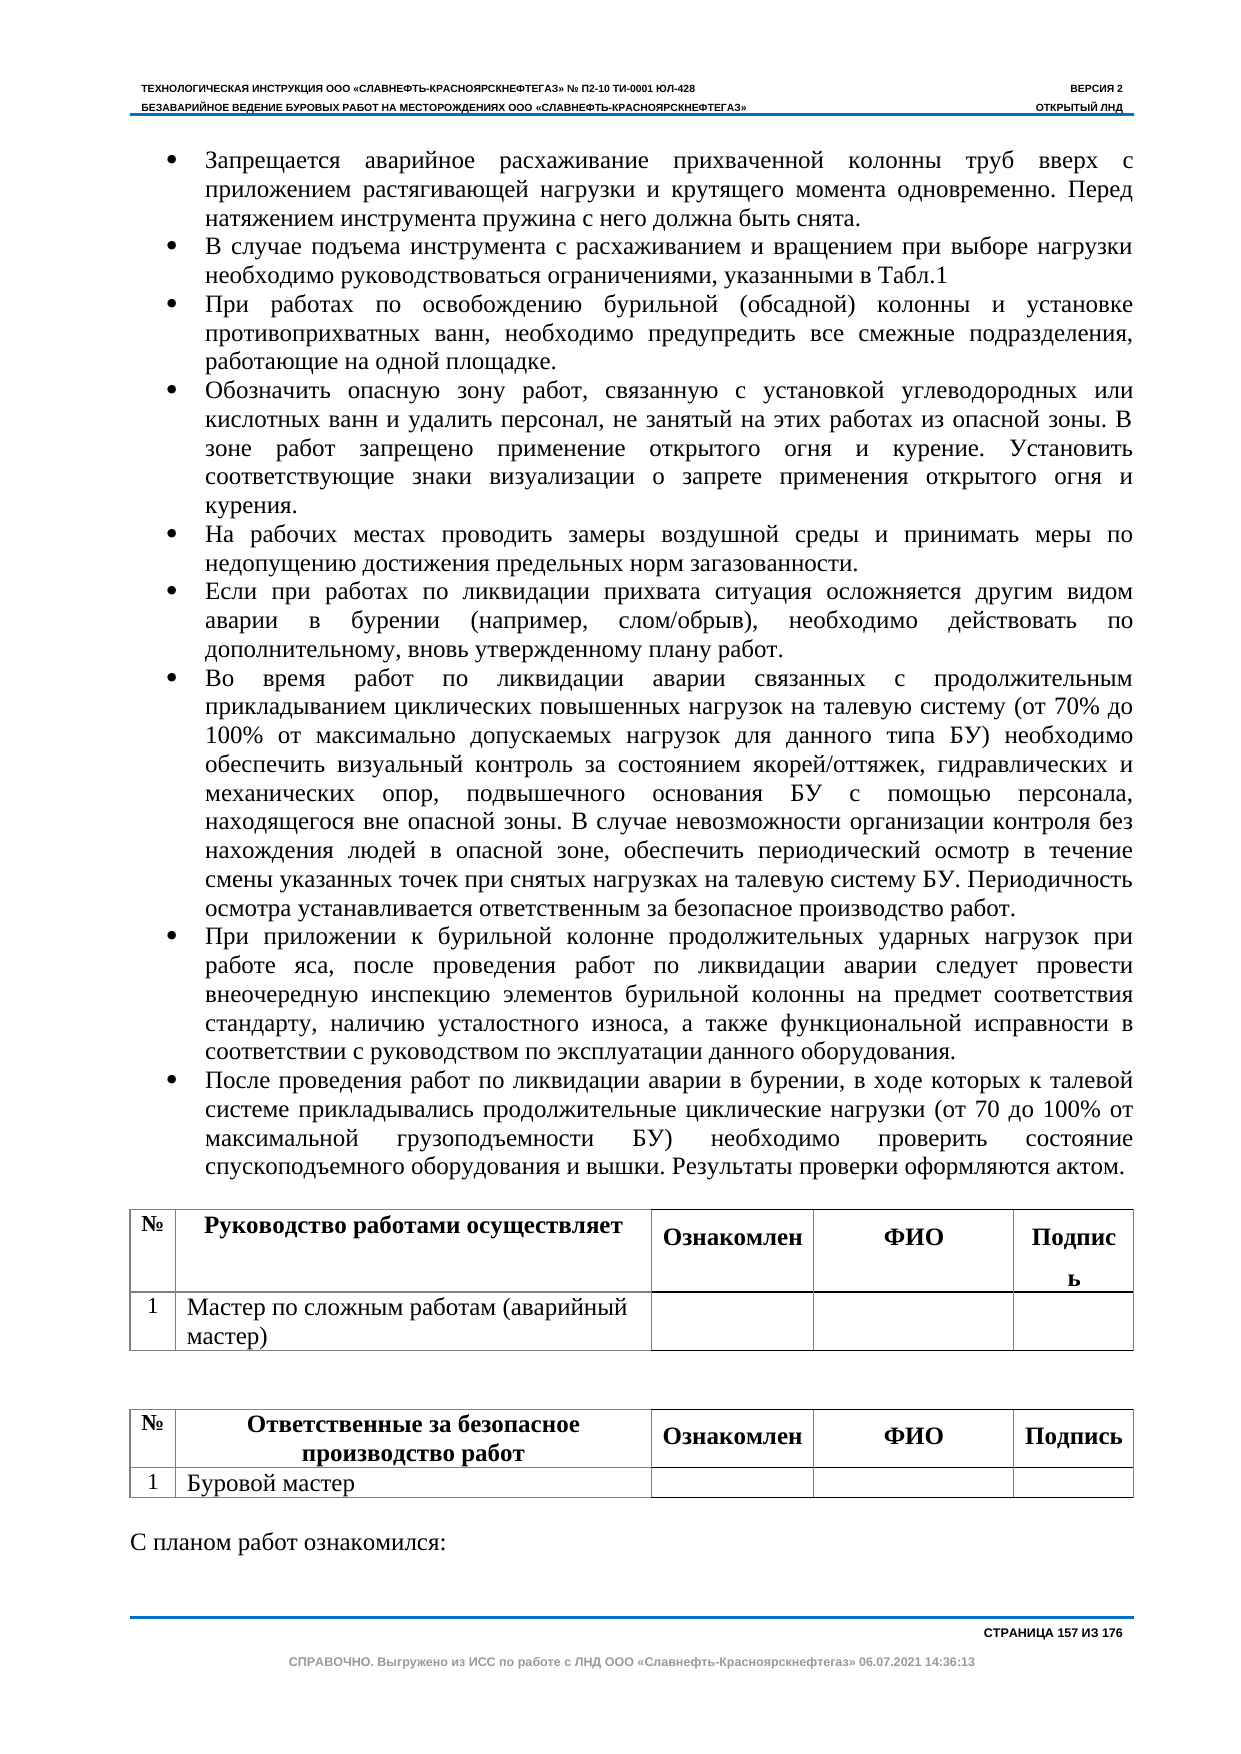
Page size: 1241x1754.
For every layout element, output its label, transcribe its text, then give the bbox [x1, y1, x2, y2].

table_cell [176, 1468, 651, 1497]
list Запрещается аварийное расхаживание прихваченной колонны труб вверх с приложением растягивающей нагрузки и крутящего момента одновременно. Перед натяжением инструмента пружина с него должна быть снята. [167, 145, 1134, 231]
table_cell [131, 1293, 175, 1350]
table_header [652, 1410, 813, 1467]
list После проведения работ по ликвидации аварии в бурении, в ходе которых к талевой системе прикладывались продолжительные циклические нагрузки (от 70 до 100% от максимальной грузоподъемности БУ) необходимо проверить состояние спускоподъемного оборудования и вышки. Результаты проверки оформляются актом. [167, 1065, 1134, 1180]
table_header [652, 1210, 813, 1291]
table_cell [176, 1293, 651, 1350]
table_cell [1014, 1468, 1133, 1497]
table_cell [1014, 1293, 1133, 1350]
list При работах по освобождению бурильной (обсадной) колонны и установке противоприхватных ванн, необходимо предупредить все смежные подразделения, работающие на одной площадке. [167, 289, 1134, 375]
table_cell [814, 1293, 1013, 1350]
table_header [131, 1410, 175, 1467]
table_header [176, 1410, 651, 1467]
list В случае подъема инструмента с расхаживанием и вращением при выборе нагрузки необходимо руководствоваться ограничениями, указанными в Табл.1 [167, 231, 1134, 289]
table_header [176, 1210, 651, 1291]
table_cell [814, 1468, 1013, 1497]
list Во время работ по ликвидации аварии связанных с продолжительным прикладыванием циклических повышенных нагрузок на талевую систему (от 70% до 100% от максимально допускаемых нагрузок для данного типа БУ) необходимо обеспечить визуальный контроль за состоянием якорей/оттяжек, гидравлических и механических опор, подвышечного основания БУ с помощью персонала, находящегося вне опасной зоны. В случае невозможности организации контроля без нахождения людей в опасной зоне, обеспечить периодический осмотр в течение смены указанных точек при снятых нагрузках на талевую систему БУ. Периодичность осмотра устанавливается ответственным за безопасное производство работ. [167, 663, 1134, 921]
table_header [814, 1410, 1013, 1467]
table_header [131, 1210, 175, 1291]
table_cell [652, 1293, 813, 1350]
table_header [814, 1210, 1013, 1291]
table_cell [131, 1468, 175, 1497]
list Обозначить опасную зону работ, связанную с установкой углеводородных или кислотных ванн и удалить персонал, не занятый на этих работах из опасной зоны. В зоне работ запрещено применение открытого огня и курение. Установить соответствующие знаки визуализации о запрете применения открытого огня и курения. [167, 375, 1134, 519]
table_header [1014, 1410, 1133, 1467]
list При приложении к бурильной колонне продолжительных ударных нагрузок при работе яса, после проведения работ по ликвидации аварии следует провести внеочередную инспекцию элементов бурильной колонны на предмет соответствия стандарту, наличию усталостного износа, а также функциональной исправности в соответствии с руководством по эксплуатации данного оборудования. [167, 921, 1134, 1065]
text С планом работ ознакомился: [130, 1527, 1134, 1555]
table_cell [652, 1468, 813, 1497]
list Если при работах по ликвидации прихвата ситуация осложняется другим видом аварии в бурении (например, слом/обрыв), необходимо действовать по дополнительному, вновь утвержденному плану работ. [167, 576, 1134, 663]
list На рабочих местах проводить замеры воздушной среды и принимать меры по недопущению достижения предельных норм загазованности. [167, 519, 1134, 576]
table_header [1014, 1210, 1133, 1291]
